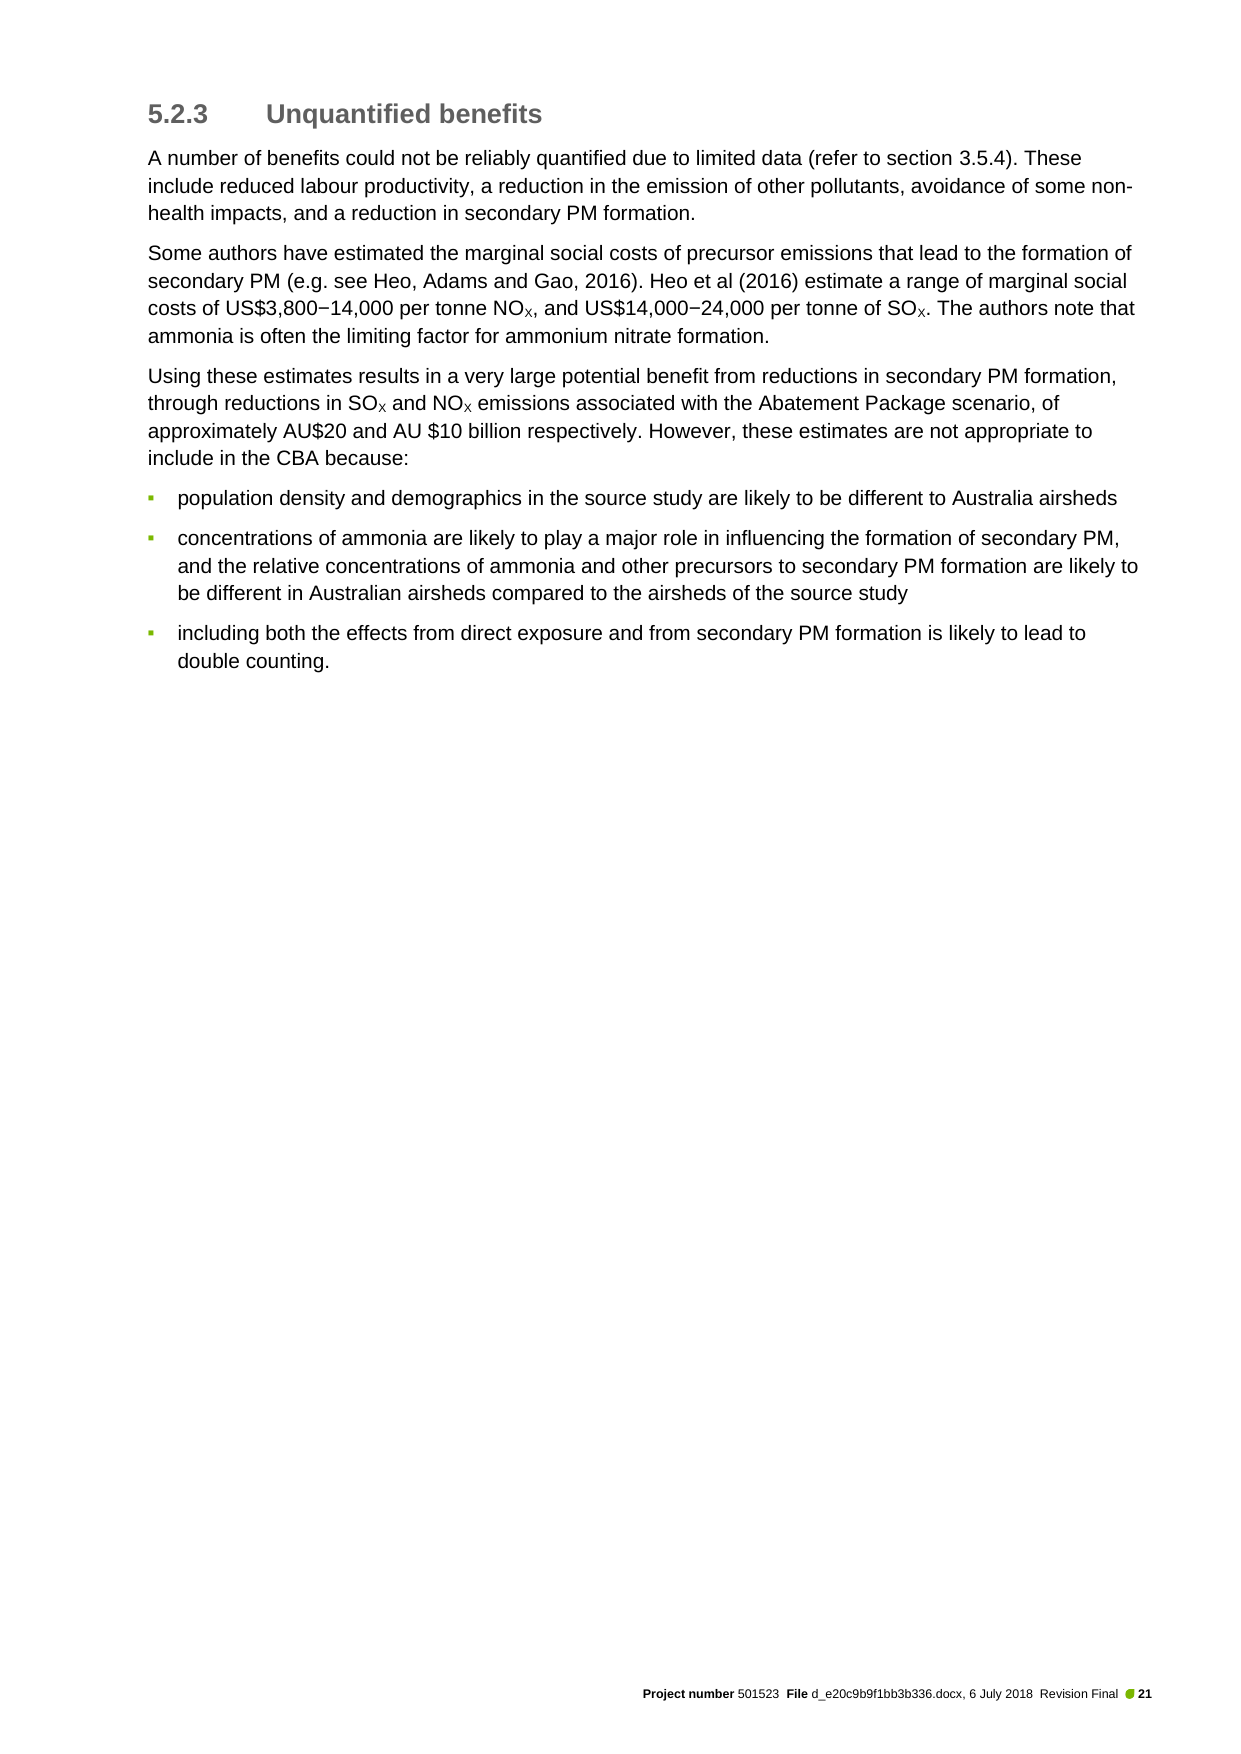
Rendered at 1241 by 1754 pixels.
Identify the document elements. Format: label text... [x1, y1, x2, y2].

text population density and demographics in the source study are likely to be different to Australia airsheds [148, 486, 1152, 510]
picture [1125, 1689, 1135, 1699]
subtitle Unquantified benefits [148, 98, 1152, 129]
text including both the effects from direct exposure and from secondary PM formation is likely to lead to double counting. [148, 621, 1152, 673]
text Some authors have estimated the marginal social costs of precursor emissions that lead to the formation of secondary PM (e.g. see Heo, Adams and Gao, 2016). Heo et al (2016) estimate a range of marginal social costs of US$3,800−14,000 per tonne NOX, and US$14,000−24,000 per tonne of SOX. The authors note that ammonia is often the limiting factor for ammonium nitrate formation. [148, 241, 1152, 348]
text Using these estimates results in a very large potential benefit from reductions in secondary PM formation, through reductions in SOX and NOX emissions associated with the Abatement Package scenario, of approximately AU$20 and AU $10 billion respectively. However, these estimates are not appropriate to include in the CBA because: [148, 364, 1152, 470]
text concentrations of ammonia are likely to play a major role in influencing the formation of secondary PM, and the relative concentrations of ammonia and other precursors to secondary PM formation are likely to be different in Australian airsheds compared to the airsheds of the source study [148, 526, 1152, 605]
text A number of benefits could not be reliably quantified due to limited data (refer to section 3.5.4). These include reduced labour productivity, a reduction in the emission of other pollutants, avoidance of some non-health impacts, and a reduction in secondary PM formation. [148, 146, 1152, 225]
